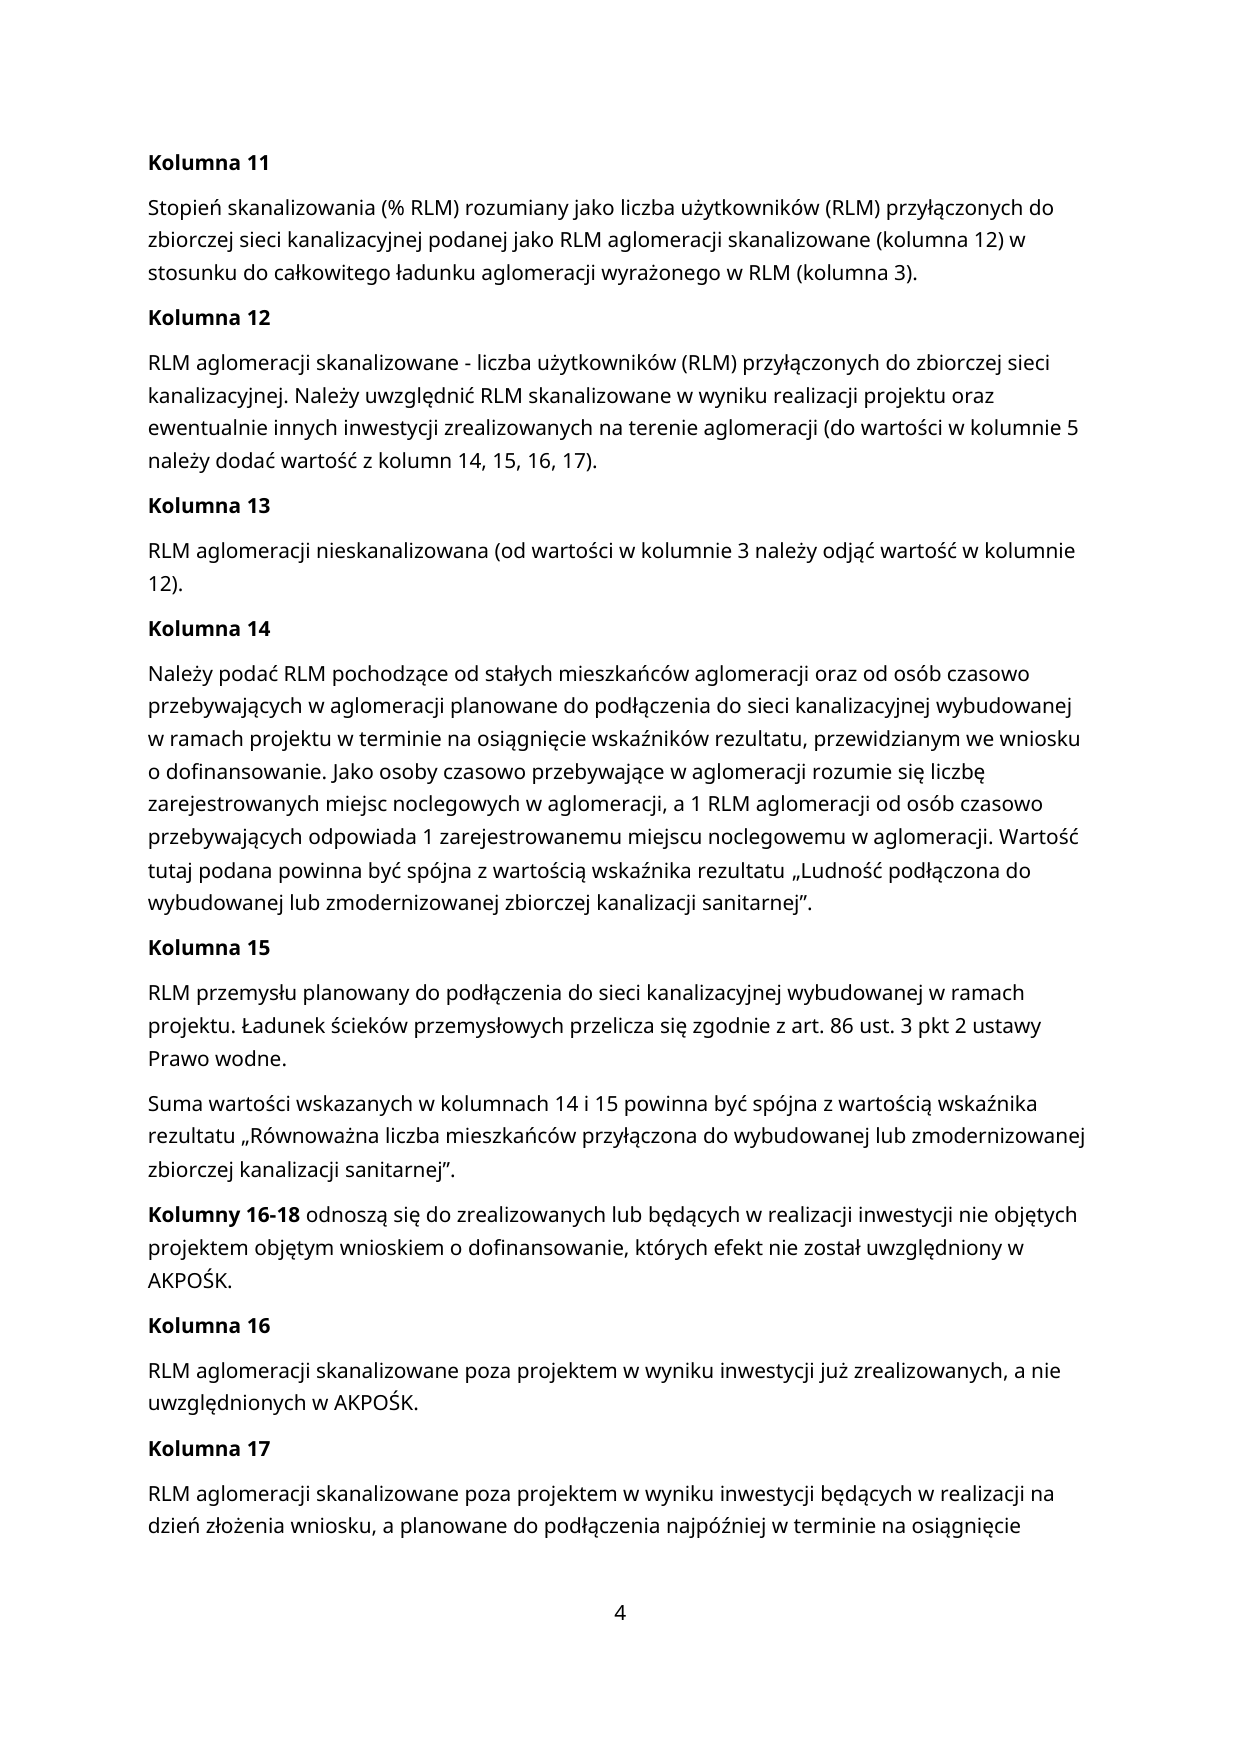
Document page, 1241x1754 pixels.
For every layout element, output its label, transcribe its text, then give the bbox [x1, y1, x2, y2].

text Kolumna 15 [148, 933, 1093, 962]
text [148, 1479, 1093, 1540]
text Kolumny 16-18 odnoszą się do zrealizowanych lub będących w realizacji inwestycji nie objętych projektem objętym wnioskiem o dofinansowanie, których efekt nie został uwzględniony w AKPOŚK. [148, 1201, 1093, 1294]
text Suma wartości wskazanych w kolumnach 14 i 15 powinna być spójna z wartością wskaźnika rezultatu „Równoważna liczba mieszkańców przyłączona do wybudowanej lub zmodernizowanej zbiorczej kanalizacji sanitarnej”. [148, 1089, 1093, 1184]
text Kolumna 17 [148, 1434, 1093, 1462]
text RLM aglomeracji skanalizowane poza projektem w wyniku inwestycji już zrealizowanych, a nie uwzględnionych w AKPOŚK. [148, 1356, 1093, 1417]
text Kolumna 12 [148, 303, 1093, 331]
text RLM przemysłu planowany do podłączenia do sieci kanalizacyjnej wybudowanej w ramach projektu. Ładunek ścieków przemysłowych przelicza się zgodnie z art. 86 ust. 3 pkt 2 ustawy Prawo wodne. [148, 978, 1093, 1072]
text Kolumna 13 [148, 491, 1093, 519]
text RLM aglomeracji skanalizowane - liczba użytkowników (RLM) przyłączonych do zbiorczej sieci kanalizacyjnej. Należy uwzględnić RLM skanalizowane w wyniku realizacji projektu oraz ewentualnie innych inwestycji zrealizowanych na terenie aglomeracji (do wartości w kolumnie 5 należy dodać wartość z kolumn 14, 15, 16, 17). [148, 348, 1093, 474]
text Stopień skanalizowania (% RLM) rozumiany jako liczba użytkowników (RLM) przyłączonych do zbiorczej sieci kanalizacyjnej podanej jako RLM aglomeracji skanalizowane (kolumna 12) w stosunku do całkowitego ładunku aglomeracji wyrażonego w RLM (kolumna 3). [148, 193, 1093, 286]
text Kolumna 14 [148, 614, 1093, 642]
text Kolumna 11 [148, 148, 1093, 176]
text Kolumna 16 [148, 1311, 1093, 1339]
text RLM aglomeracji nieskanalizowana (od wartości w kolumnie 3 należy odjąć wartość w kolumnie 12). [148, 536, 1093, 597]
text Należy podać RLM pochodzące od stałych mieszkańców aglomeracji oraz od osób czasowo przebywających w aglomeracji planowane do podłączenia do sieci kanalizacyjnej wybudowanej w ramach projektu w terminie na osiągnięcie wskaźników rezultatu, przewidzianym we wniosku o dofinansowanie. Jako osoby czasowo przebywające w aglomeracji rozumie się liczbę zarejestrowanych miejsc noclegowych w aglomeracji, a 1 RLM aglomeracji od osób czasowo przebywających odpowiada 1 zarejestrowanemu miejscu noclegowemu w aglomeracji. Wartość tutaj podana powinna być spójna z wartością wskaźnika rezultatu „Ludność podłączona do wybudowanej lub zmodernizowanej zbiorczej kanalizacji sanitarnej”. [148, 659, 1093, 917]
